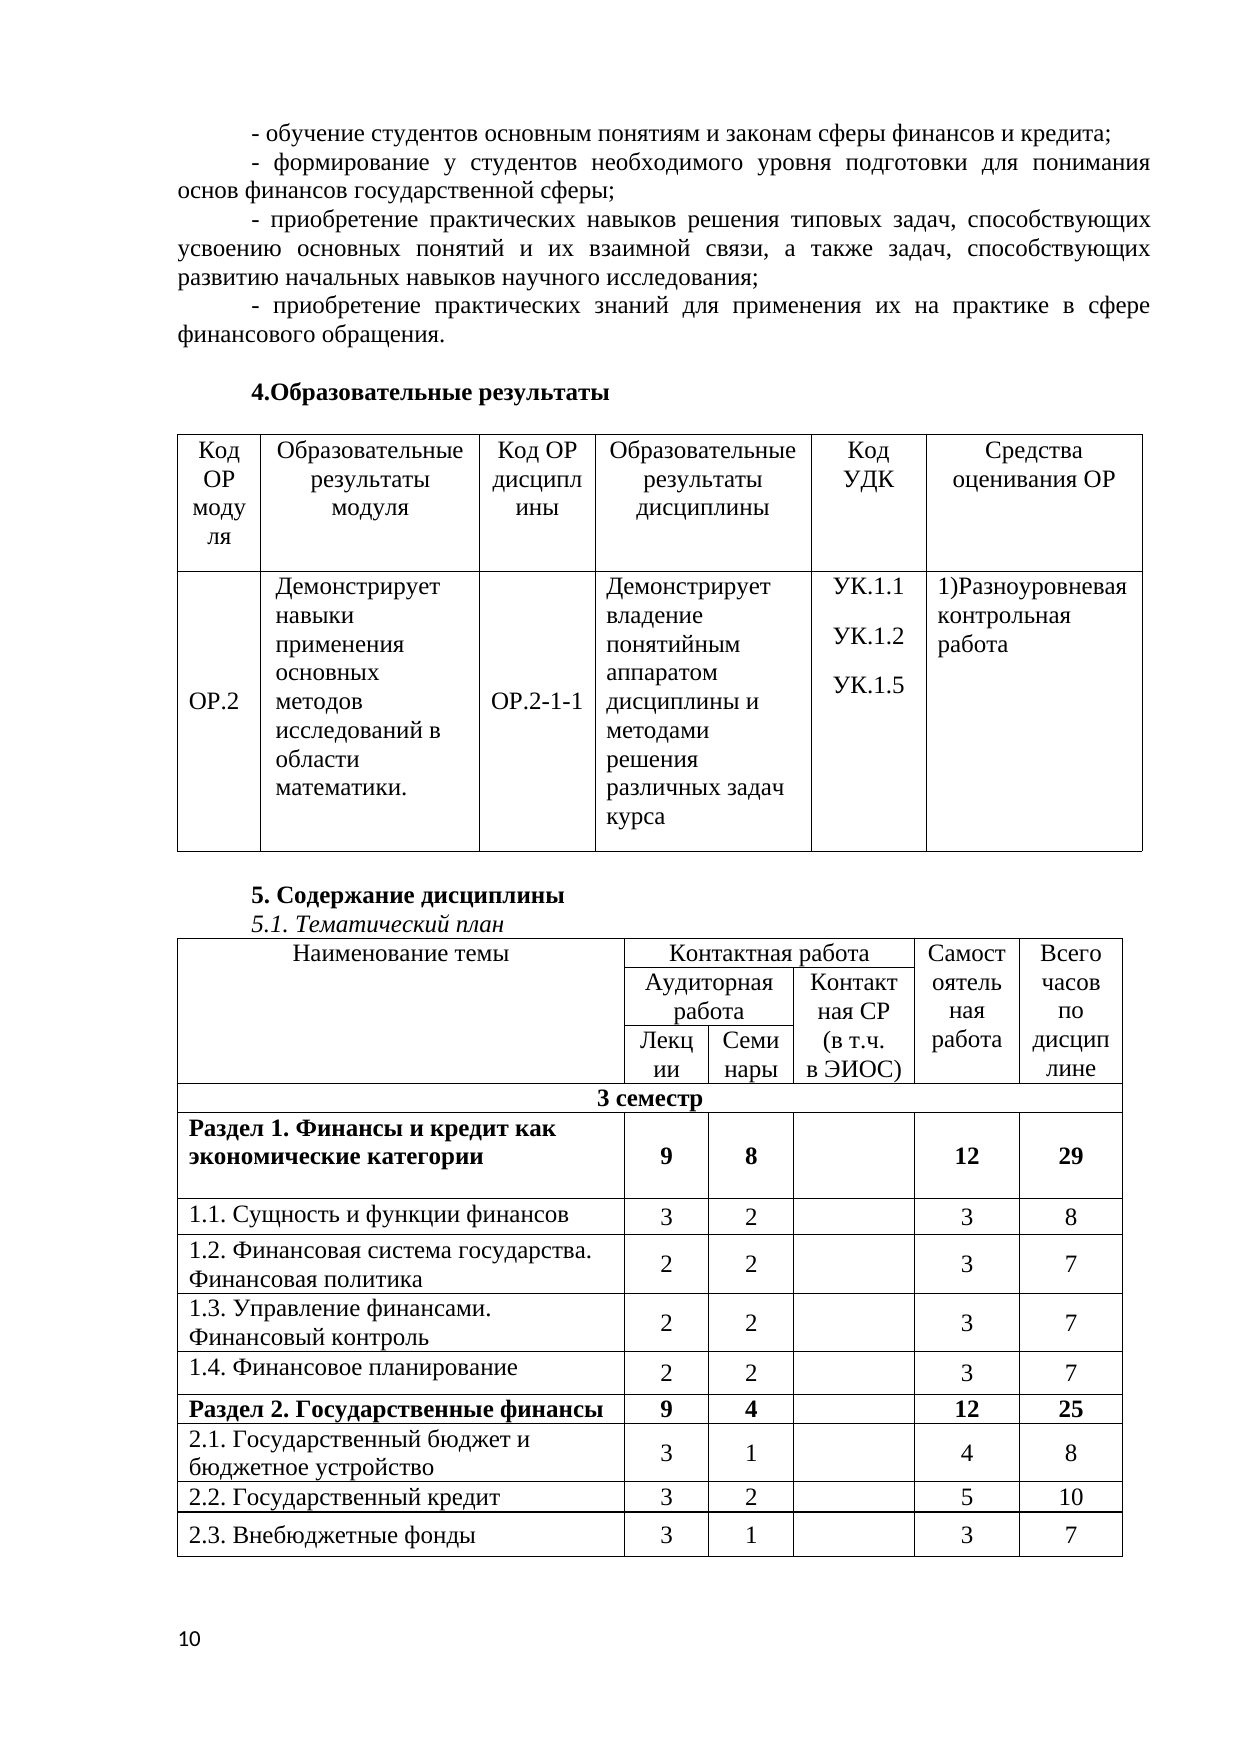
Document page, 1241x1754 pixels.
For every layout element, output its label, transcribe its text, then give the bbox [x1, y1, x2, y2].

table_cell [794, 1113, 914, 1198]
table_cell 3 [915, 1513, 1019, 1556]
table_cell Демонстрирует навыки применения основных методов исследований в области математики. [261, 572, 479, 851]
table_cell 2 [709, 1294, 793, 1351]
table_cell Семинары [709, 1026, 793, 1083]
table_cell 7 [1020, 1235, 1122, 1292]
table_cell 1.2. Финансовая система государства. Финансовая политика [178, 1235, 624, 1292]
table_cell 2.3. Внебюджетные фонды [178, 1513, 624, 1556]
table_cell ОР.2-1-1 [480, 572, 595, 851]
table_cell Раздел 2. Государственные финансы [178, 1395, 624, 1423]
table_cell 2 [625, 1352, 708, 1394]
table_cell ОР.2 [178, 572, 260, 851]
table_cell 2.1. Государственный бюджет и бюджетное устройство [178, 1424, 624, 1481]
table_cell 3 [625, 1199, 708, 1234]
table_cell Демонстрирует владение понятийным аппаратом дисциплины и методами решения различных задач курса [596, 572, 811, 851]
table_cell Аудиторная работа [625, 968, 793, 1025]
table_cell 3 семестр [178, 1084, 1122, 1112]
table_cell 12 [915, 1395, 1019, 1423]
table_cell [794, 1235, 914, 1292]
list - обучение студентов основным понятиям и законам сферы финансов и кредита; [177, 118, 1152, 147]
table_cell 1.4. Финансовое планирование [178, 1352, 624, 1394]
table_header Наименование темы [178, 939, 624, 1083]
table_header Образовательные результаты модуля [261, 435, 479, 571]
list - приобретение практических знаний для применения их на практике в сфере финансового обращения. [177, 291, 1152, 348]
text 5. Содержание дисциплины [177, 880, 1152, 909]
table_header Код УДК [812, 435, 926, 571]
table_cell 8 [1020, 1199, 1122, 1234]
table_cell 2 [709, 1352, 793, 1394]
table_cell 8 [709, 1113, 793, 1198]
list 4.Образовательные результаты [177, 377, 1152, 406]
table_cell Контактная СР (в т.ч. в ЭИОС) [794, 968, 914, 1083]
table_cell 29 [1020, 1113, 1122, 1198]
table_cell 9 [625, 1395, 708, 1423]
table_cell 3 [915, 1352, 1019, 1394]
table_cell 2 [625, 1294, 708, 1351]
table_cell 2 [625, 1235, 708, 1292]
table_cell 10 [1020, 1482, 1122, 1511]
table_cell 2 [709, 1482, 793, 1511]
table_cell 25 [1020, 1395, 1122, 1423]
table_cell [794, 1294, 914, 1351]
table_header Код ОР дисциплины [480, 435, 595, 571]
table_cell 3 [915, 1235, 1019, 1292]
table_cell 3 [915, 1294, 1019, 1351]
table_cell 7 [1020, 1294, 1122, 1351]
table_cell 7 [1020, 1513, 1122, 1556]
table_header Самостоятельная работа [915, 939, 1019, 1083]
table_cell 2.2. Государственный кредит [178, 1482, 624, 1511]
table_header Образовательные результаты дисциплины [596, 435, 811, 571]
table_cell 7 [1020, 1352, 1122, 1394]
table_cell 3 [625, 1482, 708, 1511]
table_cell 3 [915, 1199, 1019, 1234]
table_header Средства оценивания ОР [927, 435, 1142, 571]
table_cell [794, 1395, 914, 1423]
table_cell 9 [625, 1113, 708, 1198]
table_cell [794, 1424, 914, 1481]
table_cell 3 [625, 1424, 708, 1481]
list - приобретение практических навыков решения типовых задач, способствующих усвоению основных понятий и их взаимной связи, а также задач, способствующих развитию начальных навыков научного исследования; [177, 204, 1152, 291]
table_cell 4 [709, 1395, 793, 1423]
table_cell 1)Разноуровневая контрольная работа [927, 572, 1142, 851]
table_cell [794, 1513, 914, 1556]
table_cell УК.1.1 УК.1.2 УК.1.5 [812, 572, 926, 851]
table_cell 2 [709, 1235, 793, 1292]
text 5.1. Тематический план [177, 909, 1152, 938]
table_cell 3 [625, 1513, 708, 1556]
table_cell 12 [915, 1113, 1019, 1198]
table_cell 5 [915, 1482, 1019, 1511]
table_cell 1 [709, 1513, 793, 1556]
table_header Код ОР модуля [178, 435, 260, 571]
table_cell [794, 1482, 914, 1511]
table_cell [794, 1352, 914, 1394]
table_cell 1.1. Сущность и функции финансов [178, 1199, 624, 1234]
table_cell Раздел 1. Финансы и кредит как экономические категории [178, 1113, 624, 1198]
table_cell [794, 1199, 914, 1234]
table_cell 4 [915, 1424, 1019, 1481]
list - формирование у студентов необходимого уровня подготовки для понимания основ финансов государственной сферы; [177, 147, 1152, 204]
table_cell 2 [709, 1199, 793, 1234]
table_cell 1.3. Управление финансами. Финансовый контроль [178, 1294, 624, 1351]
table_cell Лекции [625, 1026, 708, 1083]
table_cell 1 [709, 1424, 793, 1481]
table_header Контактная работа [625, 939, 914, 967]
table_header Всего часов по дисциплине [1020, 939, 1122, 1083]
table_cell 8 [1020, 1424, 1122, 1481]
